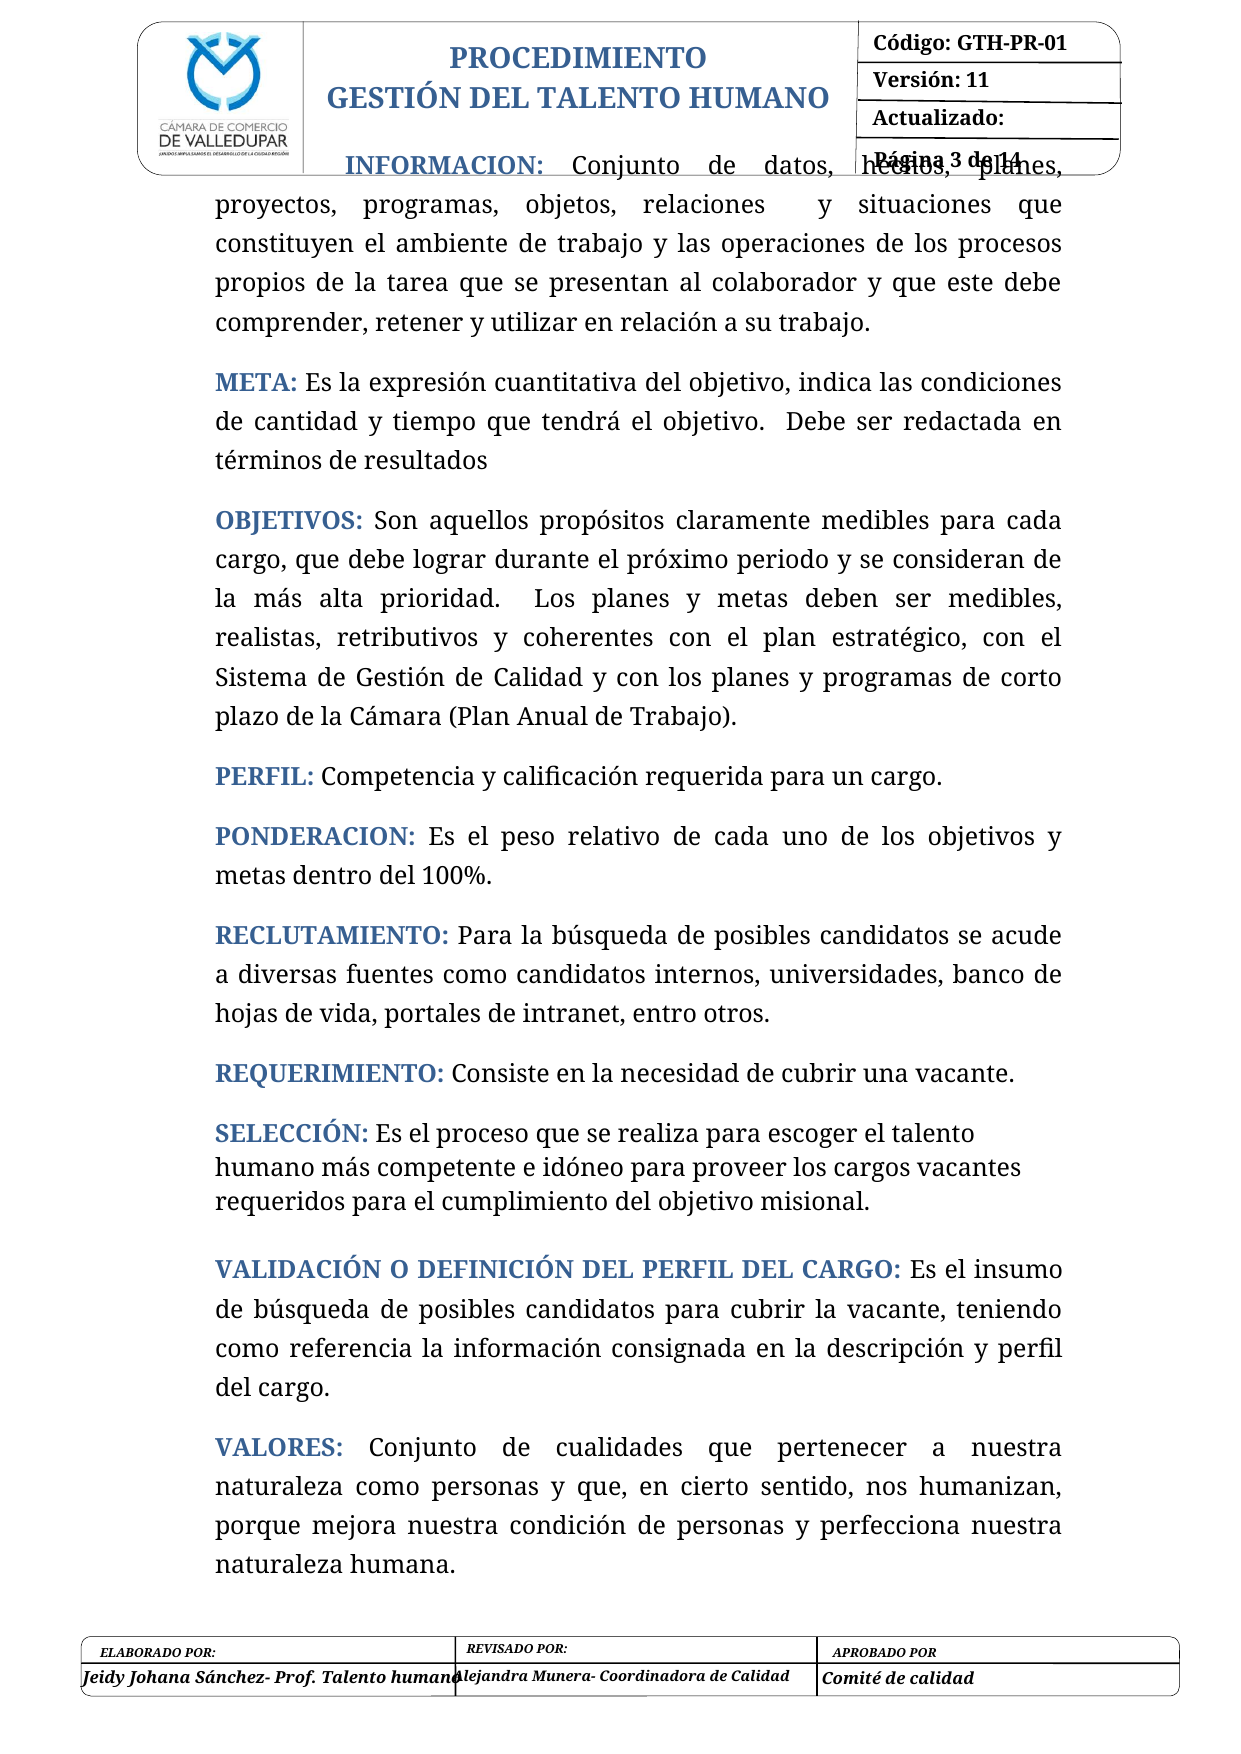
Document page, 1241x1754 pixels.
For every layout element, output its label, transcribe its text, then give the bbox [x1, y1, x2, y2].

text OBJETIVOS: Son aquellos propósitos claramente medibles para cada cargo, que debe lograr durante el próximo periodo y se consideran de la más alta prioridad. Los planes y metas deben ser medibles, realistas, retributivos y coherentes con el plan estratégico, con el Sistema de Gestión de Calidad y con los planes y programas de corto plazo de la Cámara (Plan Anual de Trabajo). [215, 503, 1063, 732]
text REQUERIMIENTO: Consiste en la necesidad de cubrir una vacante. [177, 1056, 1063, 1090]
text VALIDACIÓN O DEFINICIÓN DEL PERFIL DEL CARGO: Es el insumo de búsqueda de posibles candidatos para cubrir la vacante, teniendo como referencia la información consignada en la descripción y perfil del cargo. [215, 1252, 1063, 1404]
text META: Es la expresión cuantitativa del objetivo, indica las condiciones de cantidad y tiempo que tendrá el objetivo. Debe ser redactada en términos de resultados [215, 364, 1063, 477]
text RECLUTAMIENTO: Para la búsqueda de posibles candidatos se acude a diversas fuentes como candidatos internos, universidades, banco de hojas de vida, portales de intranet, entro otros. [215, 918, 1063, 1030]
picture [158, 32, 289, 156]
text PONDERACION: Es el peso relativo de cada uno de los objetivos y metas dentro del 100%. [215, 818, 1063, 892]
text INFORMACION: Conjunto de datos, hechos, planes, proyectos, programas, objetos, relaciones y situaciones que constituyen el ambiente de trabajo y las operaciones de los procesos propios de la tarea que se presentan al colaborador y que este debe comprender, retener y utilizar en relación a su trabajo. [215, 148, 1063, 338]
title SELECCIÓN: Es el proceso que se realiza para escoger el talento humano más competente e idóneo para proveer los cargos vacantes requeridos para el cumplimiento del objetivo misional. [215, 1116, 1063, 1218]
text PERFIL: Competencia y calificación requerida para un cargo. [215, 758, 1063, 792]
text VALORES: Conjunto de cualidades que pertenecer a nuestra naturaleza como personas y que, en cierto sentido, nos humanizan, porque mejora nuestra condición de personas y perfecciona nuestra naturaleza humana. [215, 1430, 1063, 1581]
